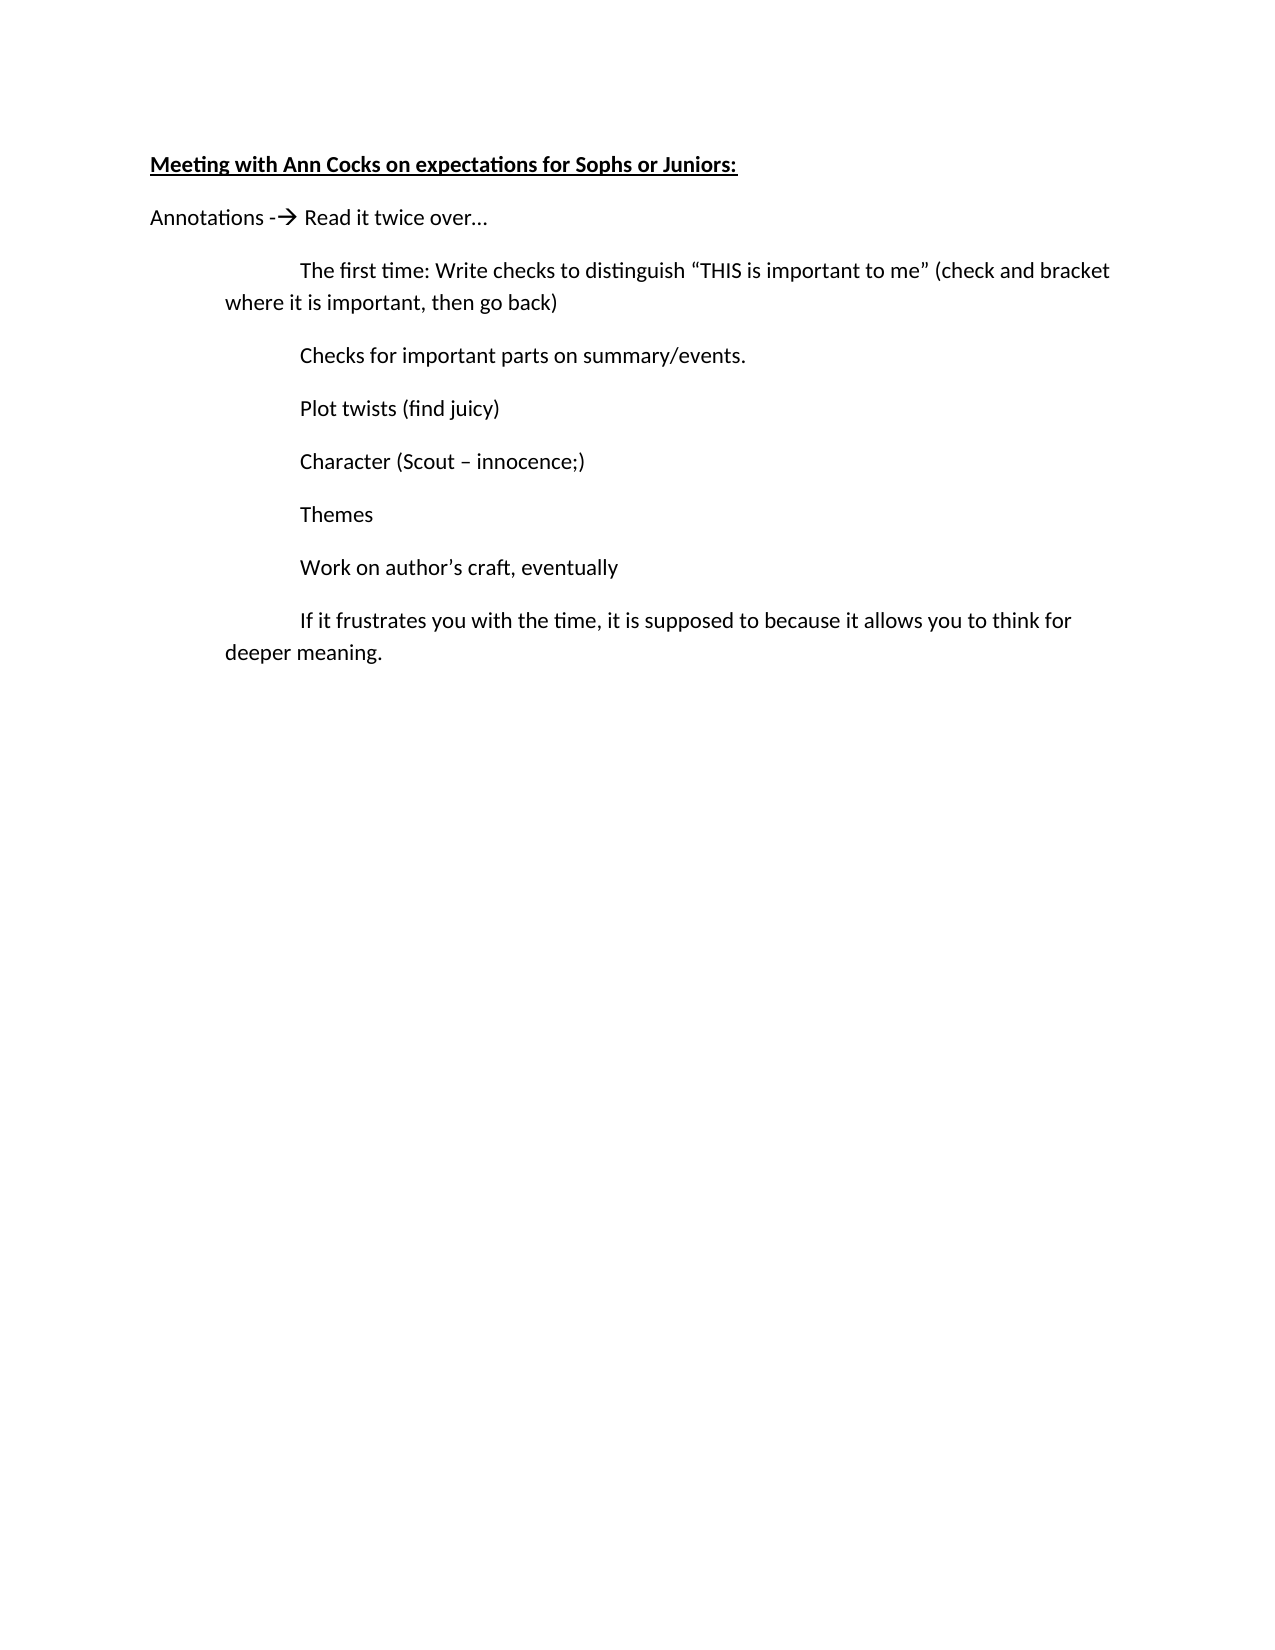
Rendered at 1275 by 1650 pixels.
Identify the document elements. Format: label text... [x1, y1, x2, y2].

text Meeting with Ann Cocks on expectations for Sophs or Juniors: [150, 150, 1125, 178]
text Character (Scout – innocence;) [225, 447, 1125, 475]
text Annotations - Read it twice over… [150, 203, 1125, 231]
text The first time: Write checks to distinguish “THIS is important to me” (check and bracket where it is important, then go back) [225, 256, 1125, 316]
text Work on author’s craft, eventually [225, 553, 1125, 581]
text If it frustrates you with the time, it is supposed to because it allows you to think for deeper meaning. [225, 606, 1125, 667]
text Themes [225, 500, 1125, 528]
text Plot twists (find juicy) [225, 394, 1125, 422]
text Checks for important parts on summary/events. [225, 341, 1125, 369]
